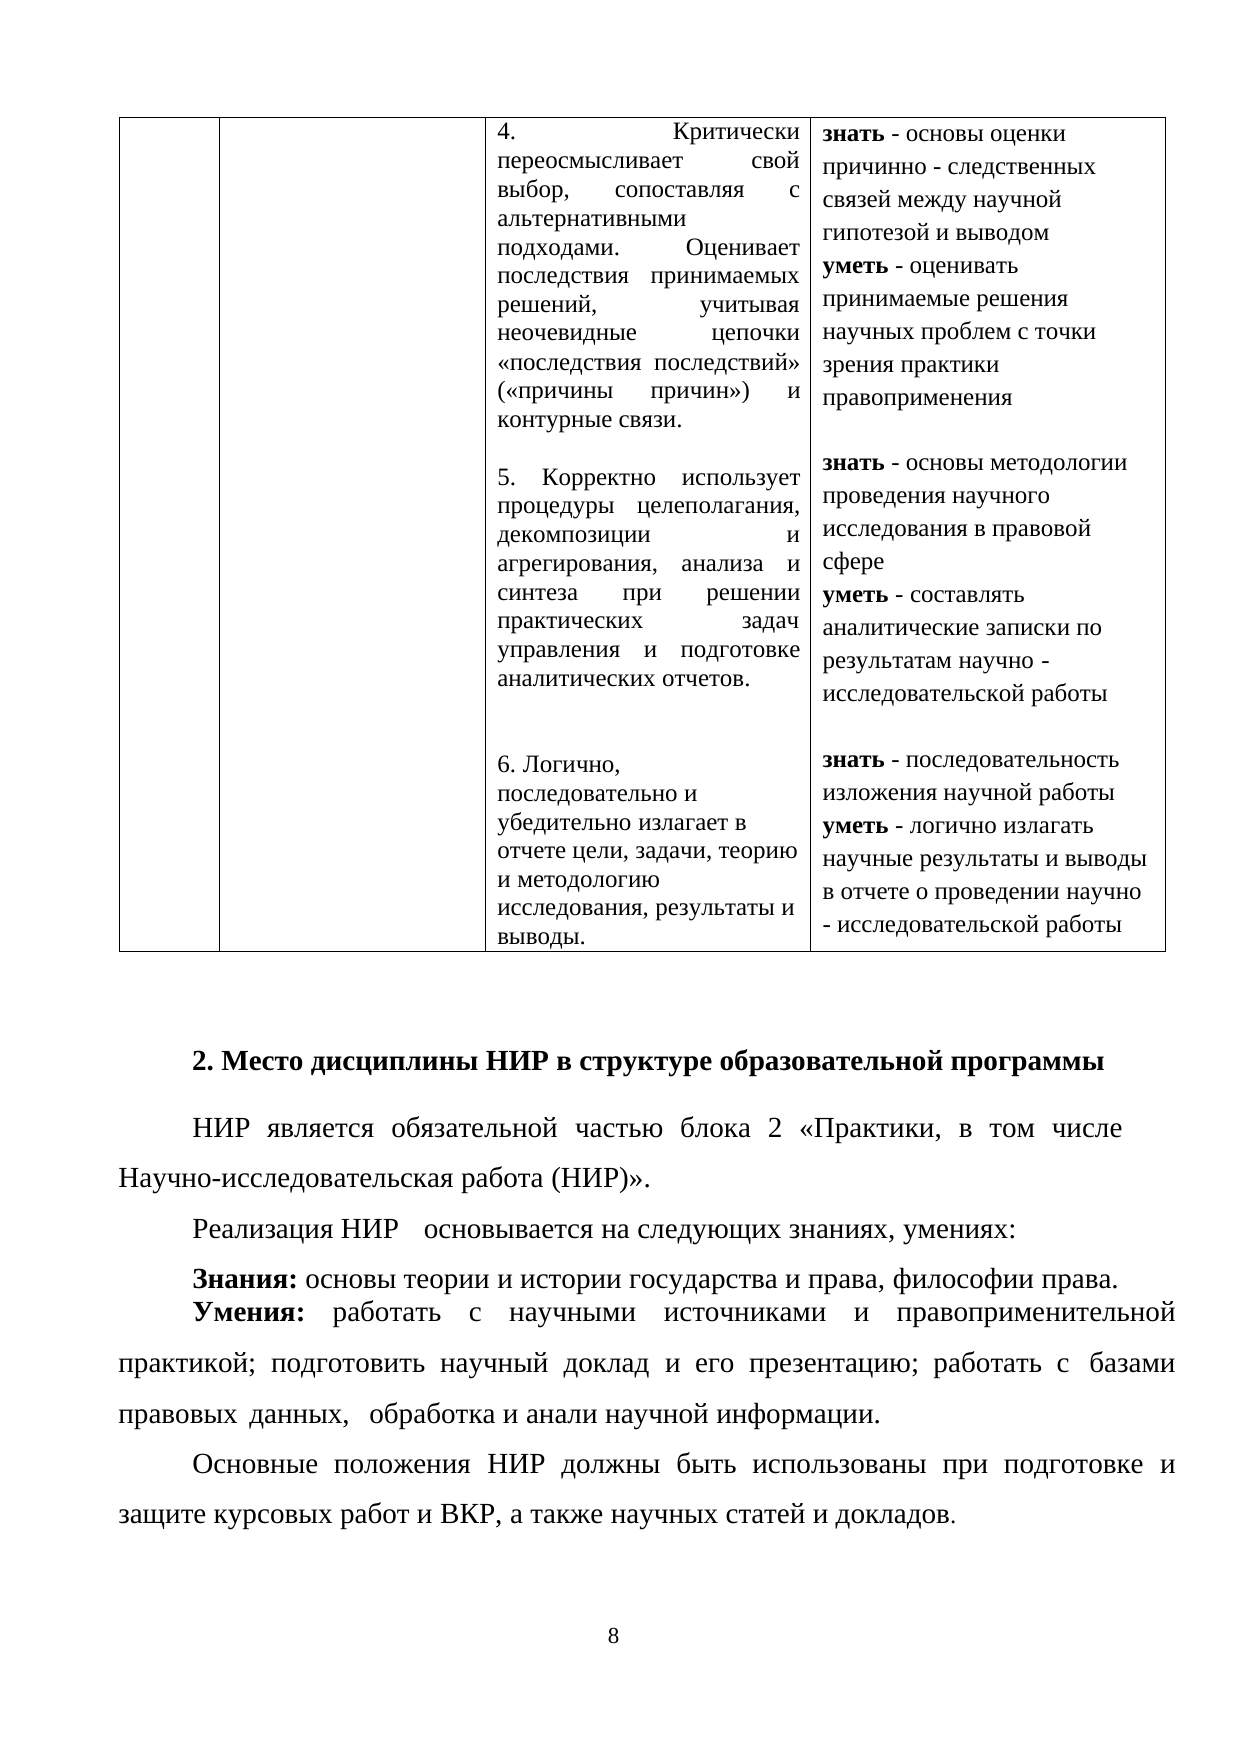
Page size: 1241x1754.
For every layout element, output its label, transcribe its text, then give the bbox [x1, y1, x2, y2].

table_header знать - основы оценки причинно - следственных связей между научной гипотезой и выводом уметь - оценивать принимаемые решения научных проблем с точки зрения практики правоприменения знать - основы методологии проведения научного исследования в правовой сфере уметь - составлять аналитические записки по результатам научно - исследовательской работы знать - последовательность изложения научной работы уметь - логично излагать научные результаты и выводы в отчете о проведении научно - исследовательской работы [811, 118, 1165, 951]
text НИР является обязательной частью блока 2 «Практики, в том числе Научно-исследовательская работа (НИР)». [118, 1110, 1122, 1194]
text Реализация НИР основывается на следующих знаниях, умениях: [118, 1211, 1176, 1245]
table_header [220, 118, 485, 951]
text Знания: основы теории и истории государства и права, философии права. [192, 1262, 1176, 1294]
table_header [120, 118, 219, 951]
subtitle Место дисциплины НИР в структуре образовательной программы [192, 1043, 1176, 1076]
table_header Критически переосмысливает свой выбор, сопоставляя с альтернативными подходами. Оценивает последствия принимаемых решений, учитывая неочевидные цепочки «последствия последствий» («причины причин») и контурные связи. Корректно использует процедуры целеполагания, декомпозиции и агрегирования, анализа и синтеза при решении практических задач управления и подготовке аналитических отчетов. Логично, последовательно и убедительно излагает в отчете цели, задачи, теорию и методологию исследования, результаты и выводы. [486, 118, 810, 951]
text Умения: работать с научными источниками и правоприменительной практикой; подготовить научный доклад и его презентацию; работать с базами правовых данных, обработка и анали научной информации. [118, 1294, 1176, 1429]
text Основные положения НИР должны быть использованы при подготовке и защите курсовых работ и ВКР, а также научных статей и докладов. [118, 1446, 1176, 1529]
